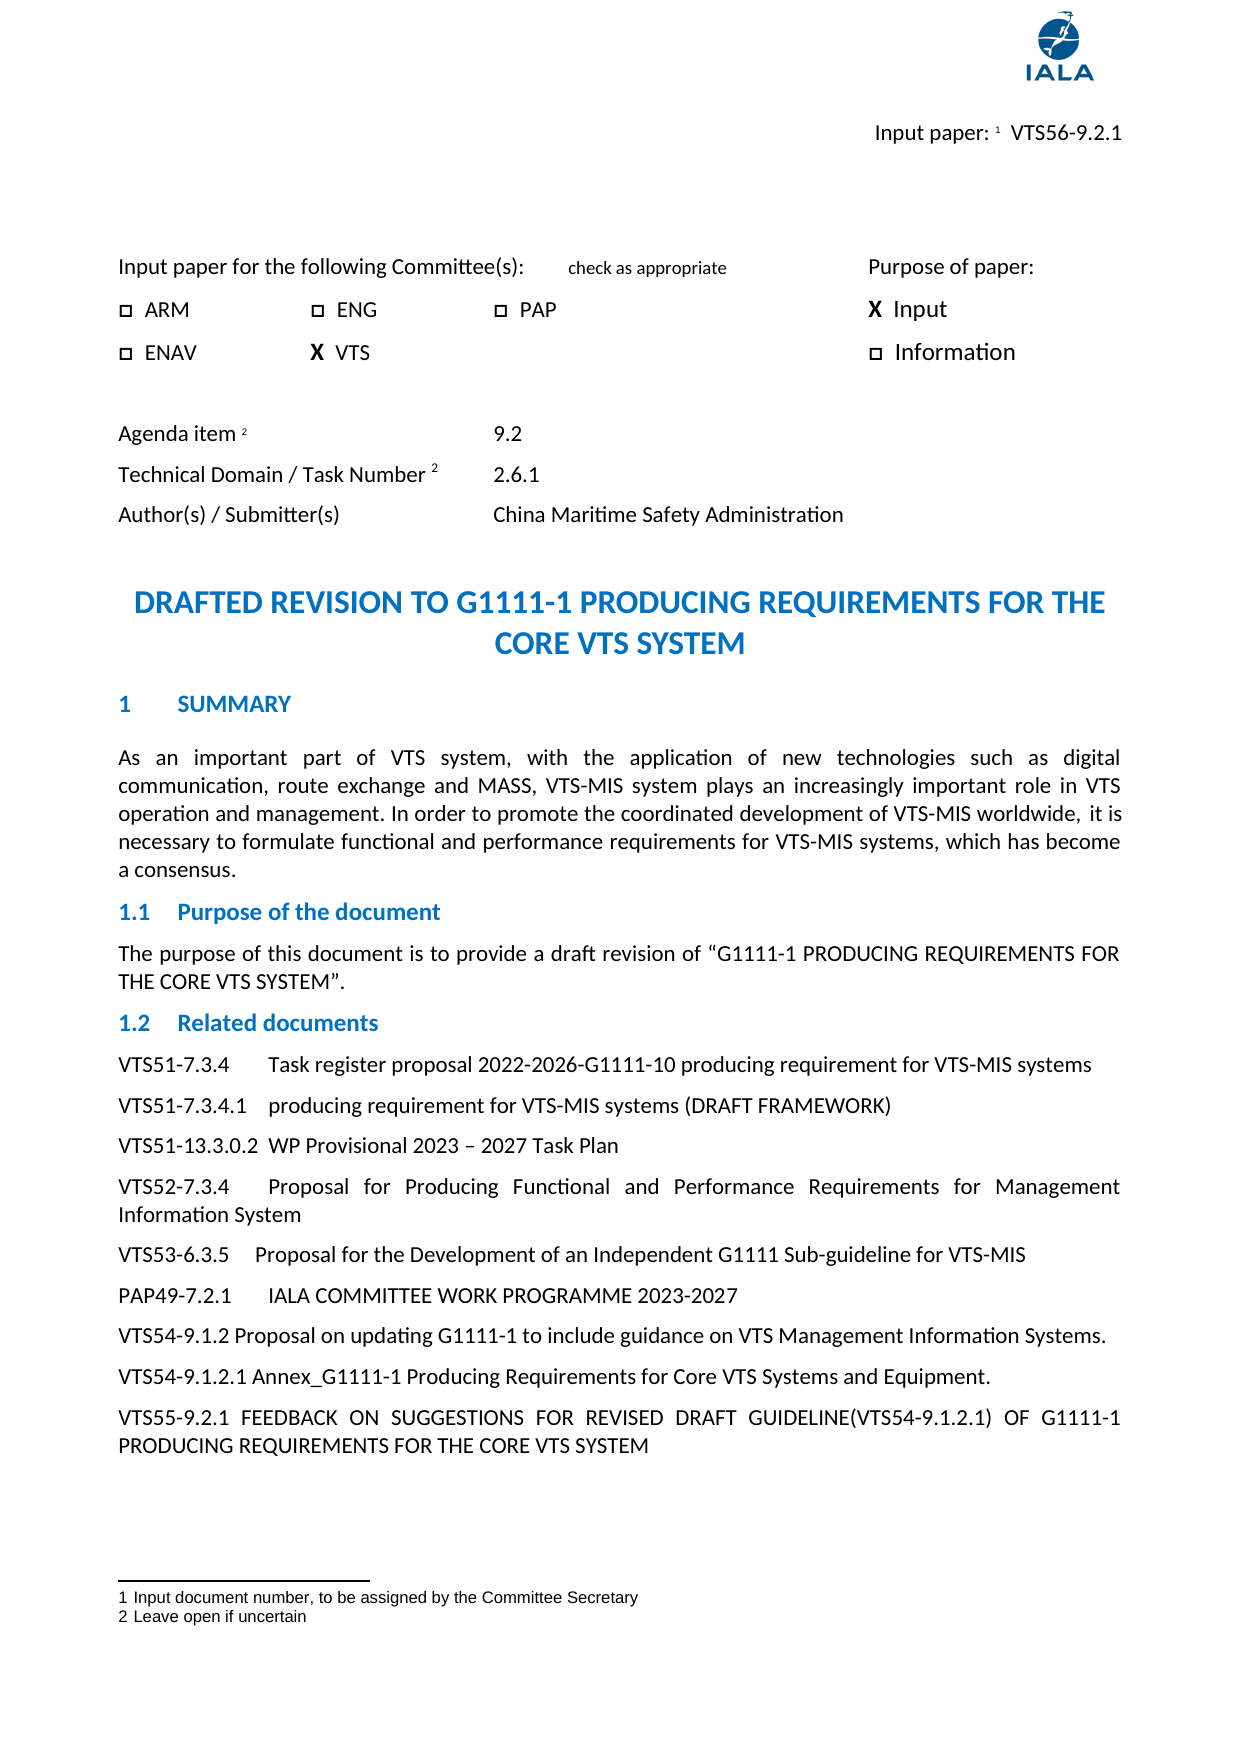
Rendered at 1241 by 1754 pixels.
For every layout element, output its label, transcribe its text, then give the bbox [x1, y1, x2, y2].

text PAP49-7.2.1 IALA COMMITTEE WORK PROGRAMME 2023-2027 [118, 1281, 1122, 1309]
text Input paper: VTS56-9.2.1 [118, 118, 1122, 146]
text Technical Domain / Task Number 2 2.6.1 [118, 460, 1122, 488]
text VTS54-9.1.2 Proposal on updating G1111-1 to include guidance on VTS Management Information Systems. [118, 1322, 1122, 1350]
text VTS51-7.3.4.1 producing requirement for VTS-MIS systems (DRAFT FRAMEWORK) [118, 1091, 1122, 1119]
subtitle Related documents [118, 1007, 1122, 1038]
subtitle SUMMARY [118, 688, 1122, 718]
text □ ENAV X VTS □ Information [118, 336, 1122, 366]
text VTS51-7.3.4 Task register proposal 2022-2026-G1111-10 producing requirement for VTS-MIS systems [118, 1051, 1122, 1078]
text VTS52-7.3.4 Proposal for Producing Functional and Performance Requirements for Management Information System [118, 1172, 1122, 1228]
picture [1011, 3, 1106, 96]
title DRAFTED REVISION TO G1111-1 PRODUCING REQUIREMENTS FOR THE CORE VTS SYSTEM [118, 581, 1122, 663]
text VTS54-9.1.2.1 Annex_G1111-1 Producing Requirements for Core VTS Systems and Equipment. [118, 1362, 1122, 1390]
text VTS51-13.3.0.2 WP Provisional 2023 – 2027 Task Plan [118, 1132, 1122, 1159]
text □ ARM □ ENG □ PAP X Input [118, 293, 1122, 323]
subtitle Purpose of the document [118, 896, 1122, 926]
text Input paper for the following Committee(s): check as appropriate Purpose of paper: [118, 252, 1122, 280]
text Agenda item 9.2 [118, 419, 1122, 447]
text VTS53-6.3.5 Proposal for the Development of an Independent G1111 Sub-guideline for VTS-MIS [118, 1241, 1122, 1269]
text Author(s) / Submitter(s) China Maritime Safety Administration [118, 500, 1122, 528]
text VTS55-9.2.1 FEEDBACK ON SUGGESTIONS FOR REVISED DRAFT GUIDELINE(VTS54-9.1.2.1) OF G1111-1 PRODUCING REQUIREMENTS FOR THE CORE VTS SYSTEM [118, 1403, 1122, 1459]
text As an important part of VTS system, with the application of new technologies such as digital communication, route exchange and MASS, VTS-MIS system plays an increasingly important role in VTS operation and management. In order to promote the coordinated development of VTS-MIS worldwide, it is necessary to formulate functional and performance requirements for VTS-MIS systems, which has become a consensus. [118, 743, 1122, 883]
text The purpose of this document is to provide a draft revision of “G1111-1 PRODUCING REQUIREMENTS FOR THE CORE VTS SYSTEM”. [118, 939, 1122, 995]
